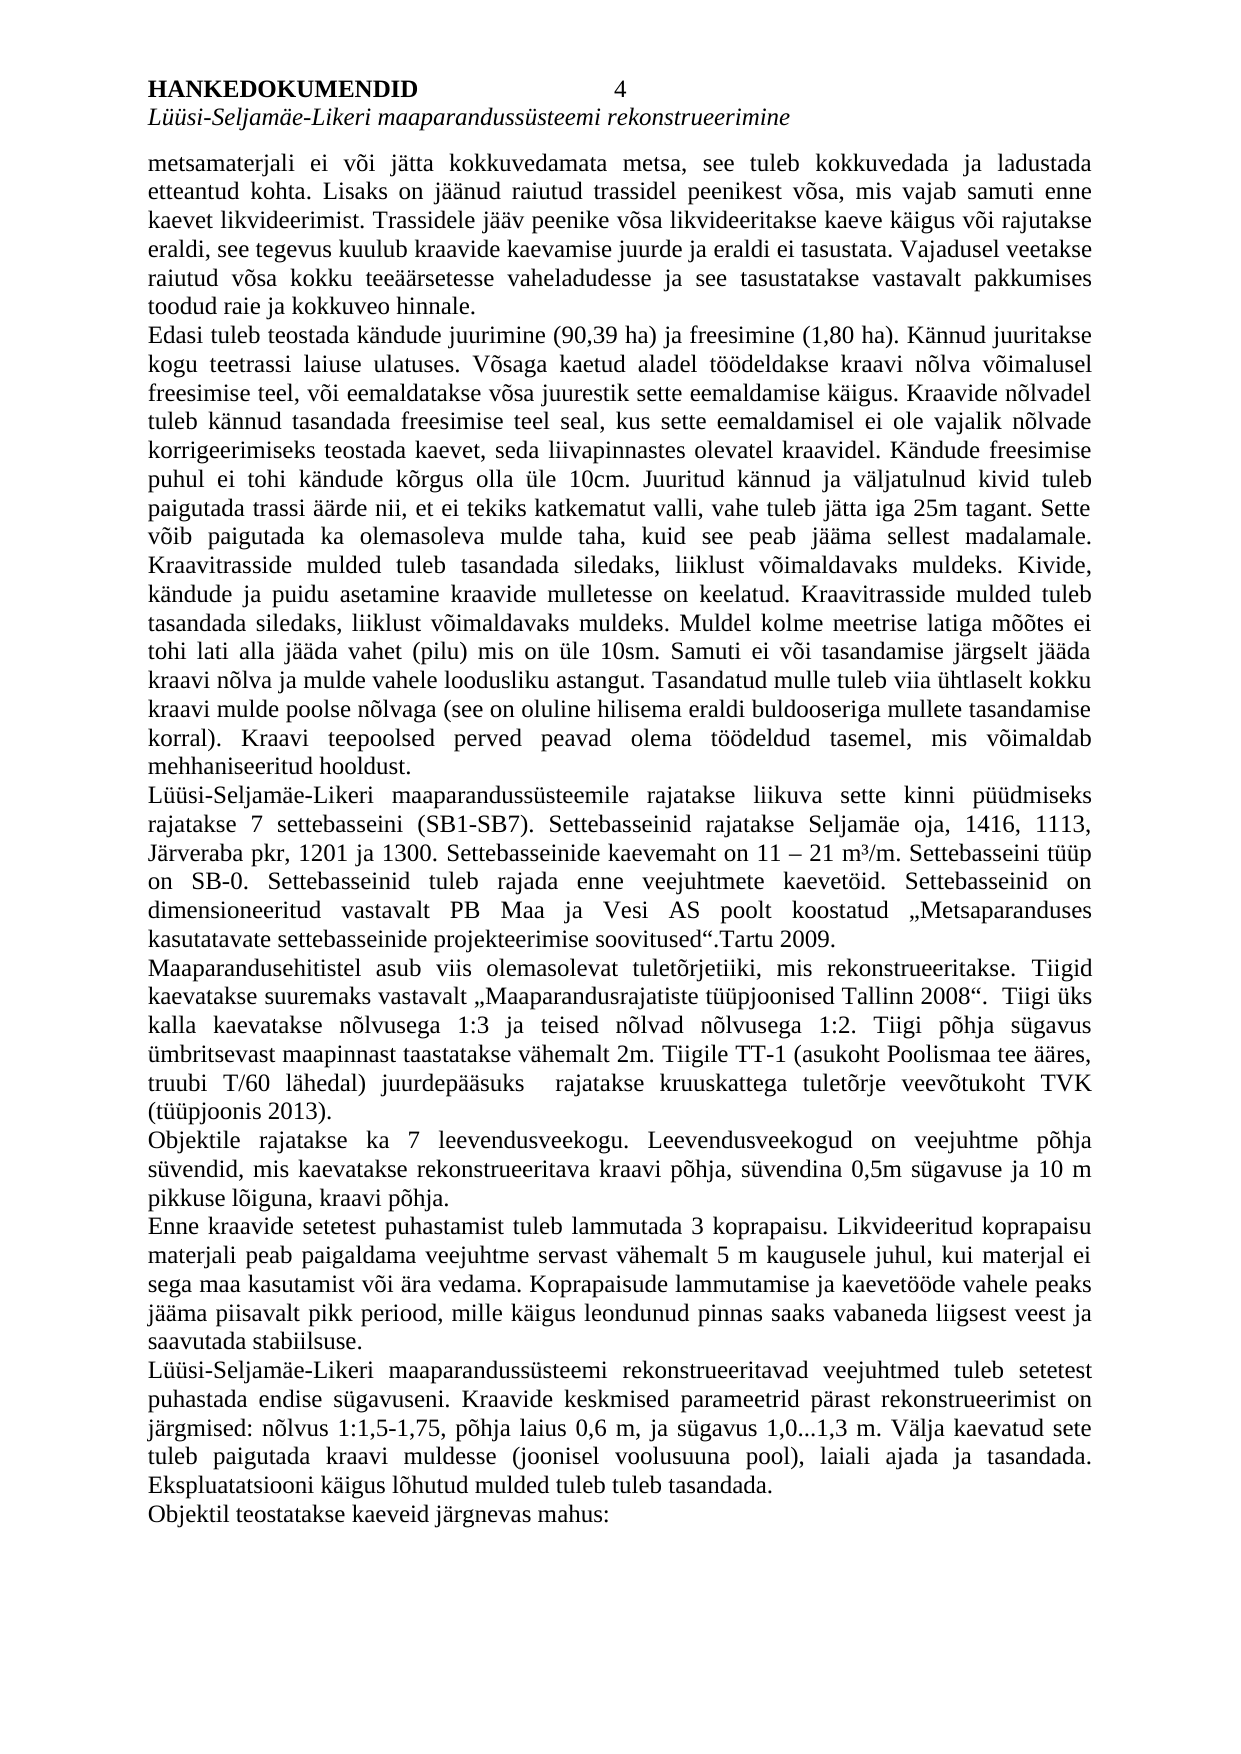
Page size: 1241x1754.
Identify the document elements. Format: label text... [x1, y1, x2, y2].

text Objektile rajatakse ka 7 leevendusveekogu. Leevendusveekogud on veejuhtme põhja süvendid, mis kaevatakse rekonstrueeritava kraavi põhja, süvendina 0,5m sügavuse ja 10 m pikkuse lõiguna, kraavi põhja. [148, 1125, 1093, 1211]
text Maaparandusehitistel asub viis olemasolevat tuletõrjetiiki, mis rekonstrueeritakse. Tiigid kaevatakse suuremaks vastavalt „Maaparandusrajatiste tüüpjoonised Tallinn 2008“. Tiigi üks kalla kaevatakse nõlvusega 1:3 ja teised nõlvad nõlvusega 1:2. Tiigi põhja sügavus ümbritsevast maapinnast taastatakse vähemalt 2m. Tiigile TT-1 (asukoht Poolismaa tee ääres, truubi T/60 lähedal) juurdepääsuks rajatakse kruuskattega tuletõrje veevõtukoht TVK (tüüpjoonis 2013). [148, 953, 1093, 1125]
text Edasi tuleb teostada kändude juurimine (90,39 ha) ja freesimine (1,80 ha). Kännud juuritakse kogu teetrassi laiuse ulatuses. Võsaga kaetud aladel töödeldakse kraavi nõlva võimalusel freesimise teel, või eemaldatakse võsa juurestik sette eemaldamise käigus. Kraavide nõlvadel tuleb kännud tasandada freesimise teel seal, kus sette eemaldamisel ei ole vajalik nõlvade korrigeerimiseks teostada kaevet, seda liivapinnastes olevatel kraavidel. Kändude freesimise puhul ei tohi kändude kõrgus olla üle 10cm. Juuritud kännud ja väljatulnud kivid tuleb paigutada trassi äärde nii, et ei tekiks katkematut valli, vahe tuleb jätta iga 25m tagant. Sette võib paigutada ka olemasoleva mulde taha, kuid see peab jääma sellest madalamale. Kraavitrasside mulded tuleb tasandada siledaks, liiklust võimaldavaks muldeks. Kivide, kändude ja puidu asetamine kraavide mulletesse on keelatud. Kraavitrasside mulded tuleb tasandada siledaks, liiklust võimaldavaks muldeks. Muldel kolme meetrise latiga mõõtes ei tohi lati alla jääda vahet (pilu) mis on üle 10sm. Samuti ei või tasandamise järgselt jääda kraavi nõlva ja mulde vahele loodusliku astangut. Tasandatud mulle tuleb viia ühtlaselt kokku kraavi mulde poolse nõlvaga (see on oluline hilisema eraldi buldooseriga mullete tasandamise korral). Kraavi teepoolsed perved peavad olema töödeldud tasemel, mis võimaldab mehhaniseeritud hooldust. [148, 320, 1093, 780]
text Objektil teostatakse kaeveid järgnevas mahus: [148, 1499, 1093, 1528]
text Lüüsi-Seljamäe-Likeri maaparandussüsteemi rekonstrueeritavad veejuhtmed tuleb setetest puhastada endise sügavuseni. Kraavide keskmised parameetrid pärast rekonstrueerimist on järgmised: nõlvus 1:1,5-1,75, põhja laius 0,6 m, ja sügavus 1,0...1,3 m. Välja kaevatud sete tuleb paigutada kraavi muldesse (joonisel voolusuuna pool), laiali ajada ja tasandada. Ekspluatatsiooni käigus lõhutud mulded tuleb tuleb tasandada. [148, 1355, 1093, 1499]
text Enne kraavide setetest puhastamist tuleb lammutada 3 koprapaisu. Likvideeritud koprapaisu materjali peab paigaldama veejuhtme servast vähemalt 5 m kaugusele juhul, kui materjal ei sega maa kasutamist või ära vedama. Koprapaisude lammutamise ja kaevetööde vahele peaks jääma piisavalt pikk periood, mille käigus leondunud pinnas saaks vabaneda liigsest veest ja saavutada stabiilsuse. [148, 1211, 1093, 1355]
text Lüüsi-Seljamäe-Likeri maaparandussüsteemile rajatakse liikuva sette kinni püüdmiseks rajatakse 7 settebasseini (SB1-SB7). Settebasseinid rajatakse Seljamäe oja, 1416, 1113, Järveraba pkr, 1201 ja 1300. Settebasseinide kaevemaht on 11 – 21 m³/m. Settebasseini tüüp on SB-0. Settebasseinid tuleb rajada enne veejuhtmete kaevetöid. Settebasseinid on dimensioneeritud vastavalt PB Maa ja Vesi AS poolt koostatud „Metsaparanduses kasutatavate settebasseinide projekteerimise soovitused“.Tartu 2009. [148, 780, 1093, 953]
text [148, 148, 1093, 320]
